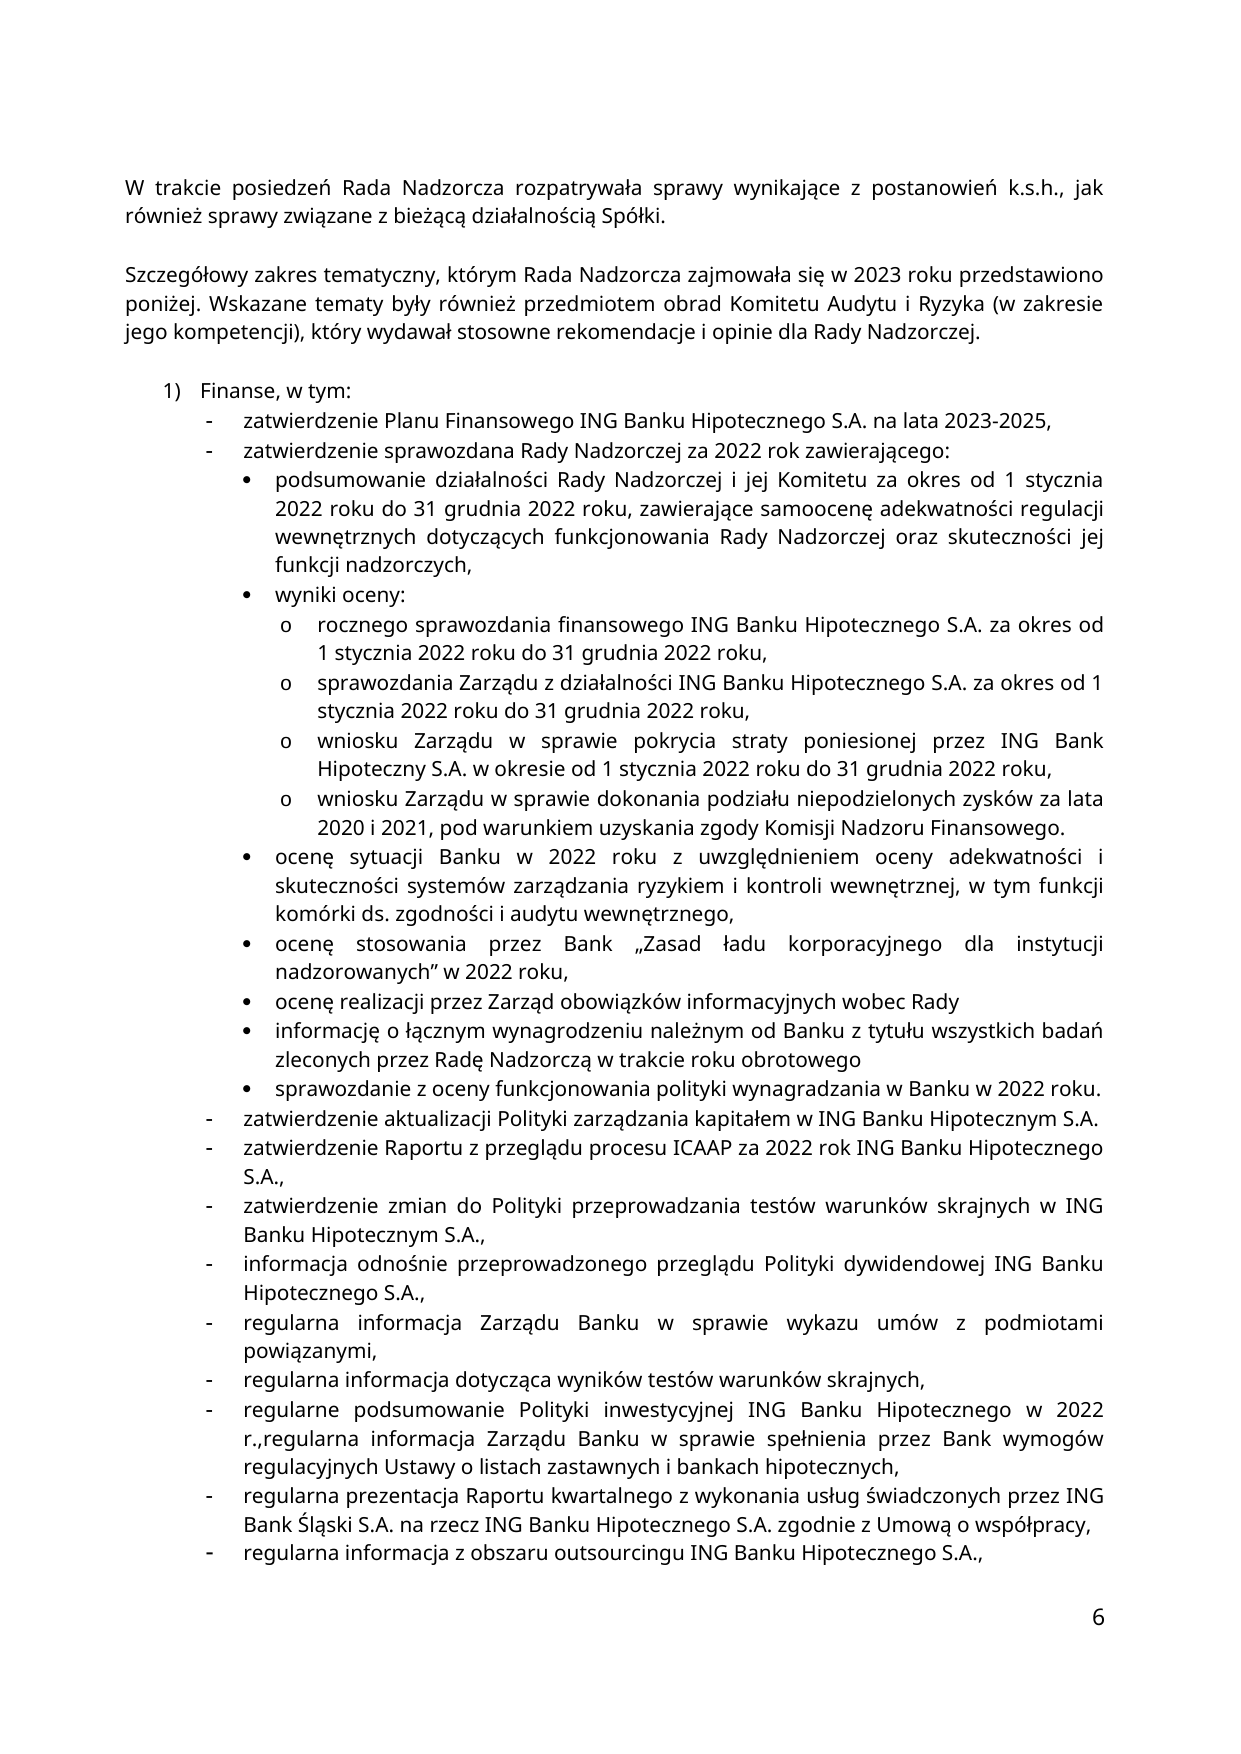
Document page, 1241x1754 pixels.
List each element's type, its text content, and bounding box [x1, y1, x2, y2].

list sprawozdanie z oceny funkcjonowania polityki wynagradzania w Banku w 2022 roku. [243, 1074, 1105, 1103]
list wniosku Zarządu w sprawie pokrycia straty poniesionej przez ING Bank Hipoteczny S.A. w okresie od 1 stycznia 2022 roku do 31 grudnia 2022 roku, [279, 726, 1105, 783]
list ocenę stosowania przez Bank „Zasad ładu korporacyjnego dla instytucji nadzorowanych” w 2022 roku, [243, 929, 1105, 986]
list zatwierdzenie Raportu z przeglądu procesu ICAAP za 2022 rok ING Banku Hipotecznego S.A., [206, 1133, 1105, 1190]
list regularna informacja dotycząca wyników testów warunków skrajnych, [206, 1366, 1105, 1394]
list regularne podsumowanie Polityki inwestycyjnej ING Banku Hipotecznego w 2022 r.,regularna informacja Zarządu Banku w sprawie spełnienia przez Bank wymogów regulacyjnych Ustawy o listach zastawnych i bankach hipotecznych, [206, 1395, 1105, 1481]
list informacja odnośnie przeprowadzonego przeglądu Polityki dywidendowej ING Banku Hipotecznego S.A., [206, 1249, 1105, 1306]
list rocznego sprawozdania finansowego ING Banku Hipotecznego S.A. za okres od 1 stycznia 2022 roku do 31 grudnia 2022 roku, [279, 610, 1105, 667]
list zatwierdzenie sprawozdana Rady Nadzorczej za 2022 rok zawierającego: [206, 436, 1105, 464]
list zatwierdzenie zmian do Polityki przeprowadzania testów warunków skrajnych w ING Banku Hipotecznym S.A., [206, 1192, 1105, 1248]
list regularna prezentacja Raportu kwartalnego z wykonania usług świadczonych przez ING Bank Śląski S.A. na rzecz ING Banku Hipotecznego S.A. zgodnie z Umową o współpracy, [206, 1482, 1105, 1538]
list informację o łącznym wynagrodzeniu należnym od Banku z tytułu wszystkich badań zleconych przez Radę Nadzorczą w trakcie roku obrotowego [243, 1016, 1105, 1073]
list zatwierdzenie aktualizacji Polityki zarządzania kapitałem w ING Banku Hipotecznym S.A. [206, 1104, 1105, 1132]
list ocenę sytuacji Banku w 2022 roku z uwzględnieniem oceny adekwatności i skuteczności systemów zarządzania ryzykiem i kontroli wewnętrznej, w tym funkcji komórki ds. zgodności i audytu wewnętrznego, [243, 842, 1105, 928]
list regularna informacja Zarządu Banku w sprawie wykazu umów z podmiotami powiązanymi, [206, 1308, 1105, 1364]
list podsumowanie działalności Rady Nadzorczej i jej Komitetu za okres od 1 stycznia 2022 roku do 31 grudnia 2022 roku, zawierające samoocenę adekwatności regulacji wewnętrznych dotyczących funkcjonowania Rady Nadzorczej oraz skuteczności jej funkcji nadzorczych, [243, 465, 1105, 579]
list ocenę realizacji przez Zarząd obowiązków informacyjnych wobec Rady [243, 987, 1105, 1015]
list wniosku Zarządu w sprawie dokonania podziału niepodzielonych zysków za lata 2020 i 2021, pod warunkiem uzyskania zgody Komisji Nadzoru Finansowego. [279, 784, 1105, 841]
text Szczegółowy zakres tematyczny, którym Rada Nadzorcza zajmowała się w 2023 roku przedstawiono poniżej. Wskazane tematy były również przedmiotem obrad Komitetu Audytu i Ryzyka (w zakresie jego kompetencji), który wydawał stosowne rekomendacje i opinie dla Rady Nadzorczej. [125, 261, 1105, 346]
text W trakcie posiedzeń Rada Nadzorcza rozpatrywała sprawy wynikające z postanowień k.s.h., jak również sprawy związane z bieżącą działalnością Spółki. [125, 173, 1105, 230]
list wyniki oceny: [243, 580, 1105, 609]
list sprawozdania Zarządu z działalności ING Banku Hipotecznego S.A. za okres od 1 stycznia 2022 roku do 31 grudnia 2022 roku, [279, 668, 1105, 725]
list regularna informacja z obszaru outsourcingu ING Banku Hipotecznego S.A., [206, 1538, 1105, 1567]
list zatwierdzenie Planu Finansowego ING Banku Hipotecznego S.A. na lata 2023-2025, [206, 406, 1105, 434]
list Finanse, w tym: [162, 377, 1105, 405]
